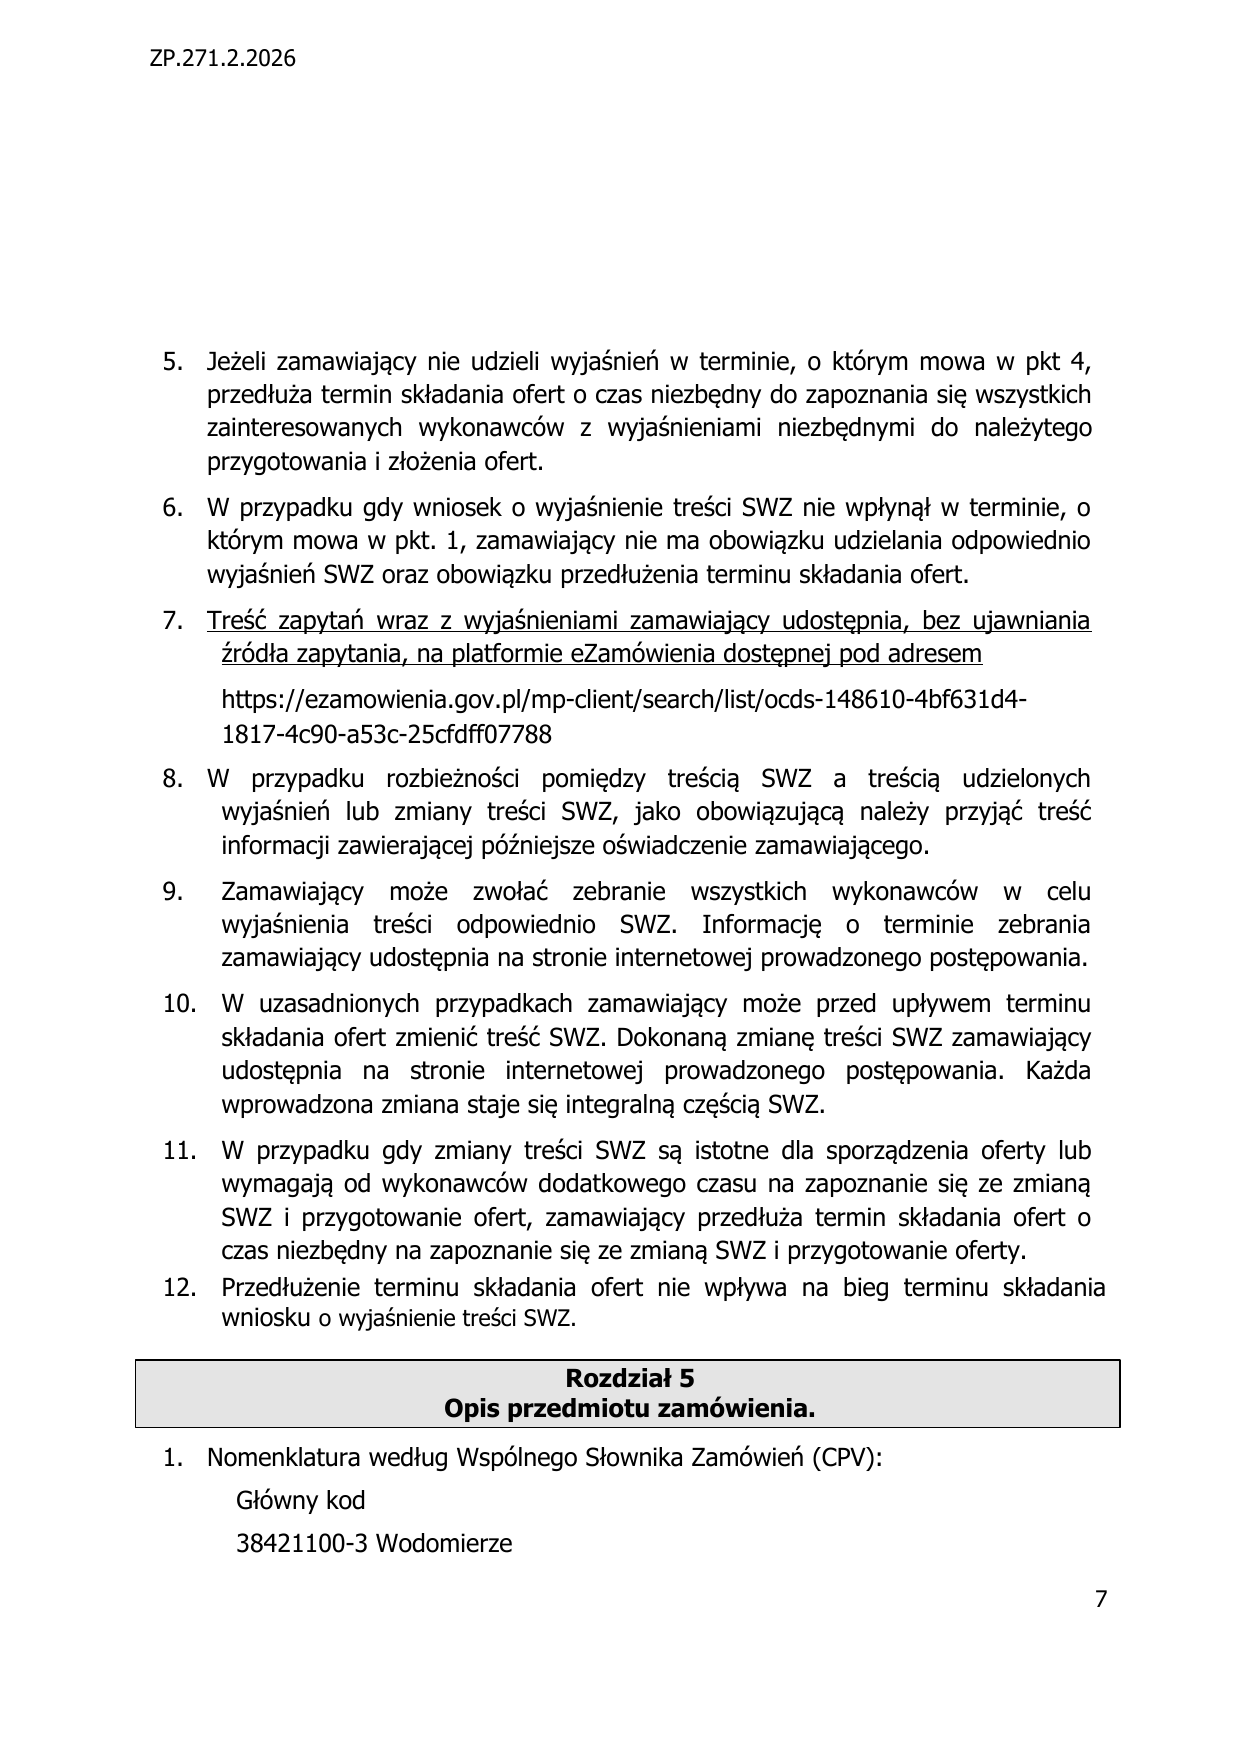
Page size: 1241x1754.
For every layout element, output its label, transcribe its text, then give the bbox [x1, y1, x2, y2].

list Przedłużenie terminu składania ofert nie wpływa na bieg terminu składania wniosku o wyjaśnienie treści SWZ. [162, 1271, 1107, 1332]
list Jeżeli zamawiający nie udzieli wyjaśnień w terminie, o którym mowa w pkt 4, przedłuża termin składania ofert o czas niezbędny do zapoznania się wszystkich zainteresowanych wykonawców z wyjaśnieniami niezbędnymi do należytego przygotowania i złożenia ofert. [162, 345, 1093, 476]
list W przypadku rozbieżności pomiędzy treścią SWZ a treścią udzielonych wyjaśnień lub zmiany treści SWZ, jako obowiązującą należy przyjąć treść informacji zawierającej późniejsze oświadczenie zamawiającego. [162, 762, 1092, 859]
list Treść zapytań wraz z wyjaśnieniami zamawiający udostępnia, bez ujawniania źródła zapytania, na platformie eZamówienia dostępnej pod adresem [162, 604, 1092, 668]
list W przypadku gdy wniosek o wyjaśnienie treści SWZ nie wpłynął w terminie, o którym mowa w pkt. 1, zamawiający nie ma obowiązku udzielania odpowiednio wyjaśnień SWZ oraz obowiązku przedłużenia terminu składania ofert. [162, 491, 1092, 588]
text Główny kod [162, 1484, 1107, 1515]
list W przypadku gdy zmiany treści SWZ są istotne dla sporządzenia oferty lub wymagają od wykonawców dodatkowego czasu na zapoznanie się ze zmianą SWZ i przygotowanie ofert, zamawiający przedłuża termin składania ofert o czas niezbędny na zapoznanie się ze zmianą SWZ i przygotowanie oferty. [162, 1134, 1092, 1265]
text 38421100-3 Wodomierze [162, 1528, 1107, 1558]
list W uzasadnionych przypadkach zamawiający może przed upływem terminu składania ofert zmienić treść SWZ. Dokonaną zmianę treści SWZ zamawiający udostępnia na stronie internetowej prowadzonego postępowania. Każda wprowadzona zmiana staje się integralną częścią SWZ. [162, 988, 1092, 1118]
list Nomenklatura według Wspólnego Słownika Zamówień (CPV): [162, 1428, 1107, 1472]
list Zamawiający może zwołać zebranie wszystkich wykonawców w celu wyjaśnienia treści odpowiednio SWZ. Informację o terminie zebrania zamawiający udostępnia na stronie internetowej prowadzonego postępowania. [162, 875, 1092, 972]
text https://ezamowienia.gov.pl/mp-client/search/list/ocds-148610-4bf631d4-1817-4c90-a53c-25cfdff07788 [221, 683, 1045, 748]
